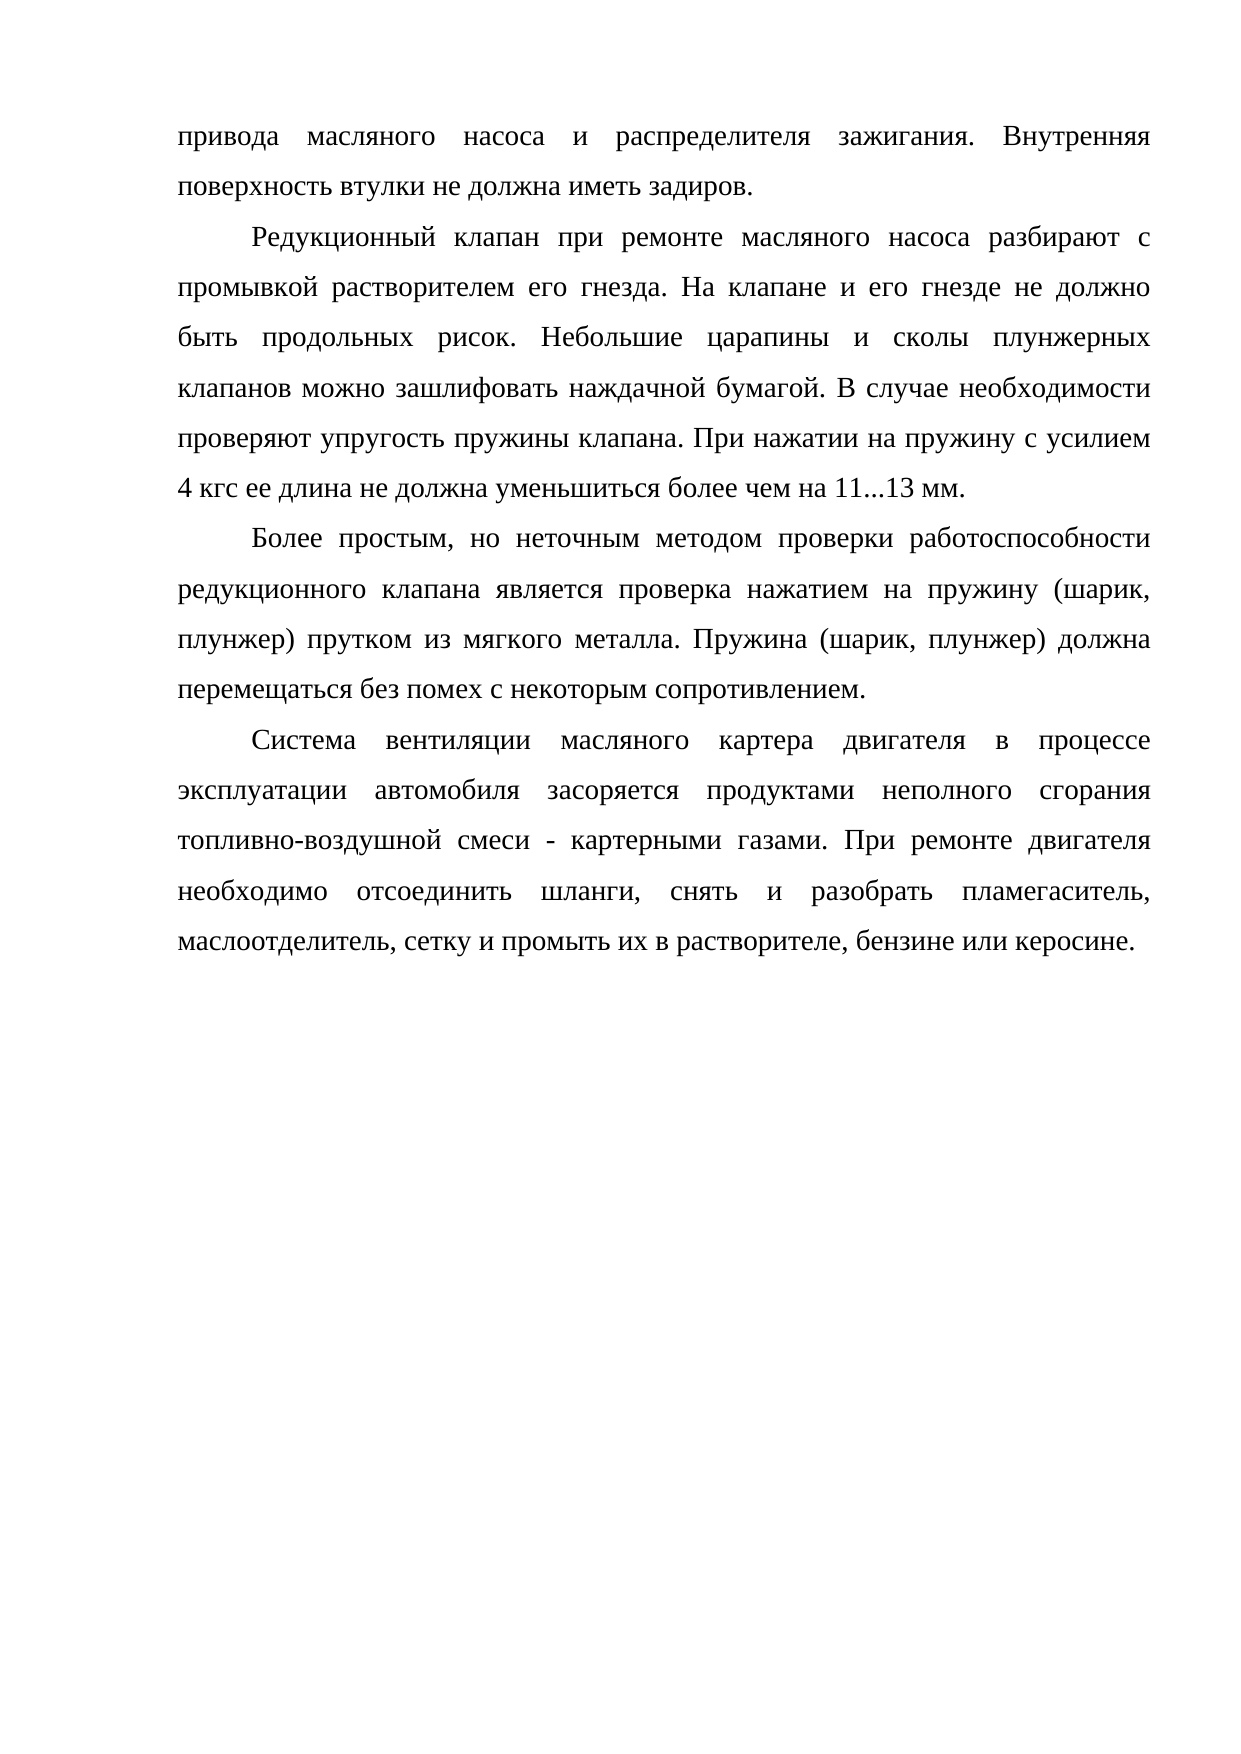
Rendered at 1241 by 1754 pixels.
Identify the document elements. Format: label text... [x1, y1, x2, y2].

text Редукционный клапан при ремонте масляного насоса разбирают с промывкой растворителем его гнезда. На клапане и его гнезде не должно быть продольных рисок. Небольшие царапины и сколы плунжерных клапанов можно зашлифовать наждачной бумагой. В случае необходимости проверяют упругость пружины клапана. При нажатии на пружину с усилием 4 кгс ее длина не должна уменьшиться более чем на 11...13 мм. [177, 219, 1152, 504]
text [177, 118, 1152, 202]
text Более простым, но неточным методом проверки работоспособности редукционного клапана является проверка нажатием на пружину (шарик, плунжер) прутком из мягкого металла. Пружина (шарик, плунжер) должна перемещаться без помех с некоторым сопротивлением. [177, 521, 1152, 705]
text Система вентиляции масляного картера двигателя в процессе эксплуатации автомобиля засоряется продуктами неполного сгорания топливно-воздушной смеси - картерными газами. При ремонте двигателя необходимо отсоединить шланги, снять и разобрать пламегаситель, маслоотделитель, сетку и промыть их в растворителе, бензине или керосине. [177, 722, 1152, 957]
